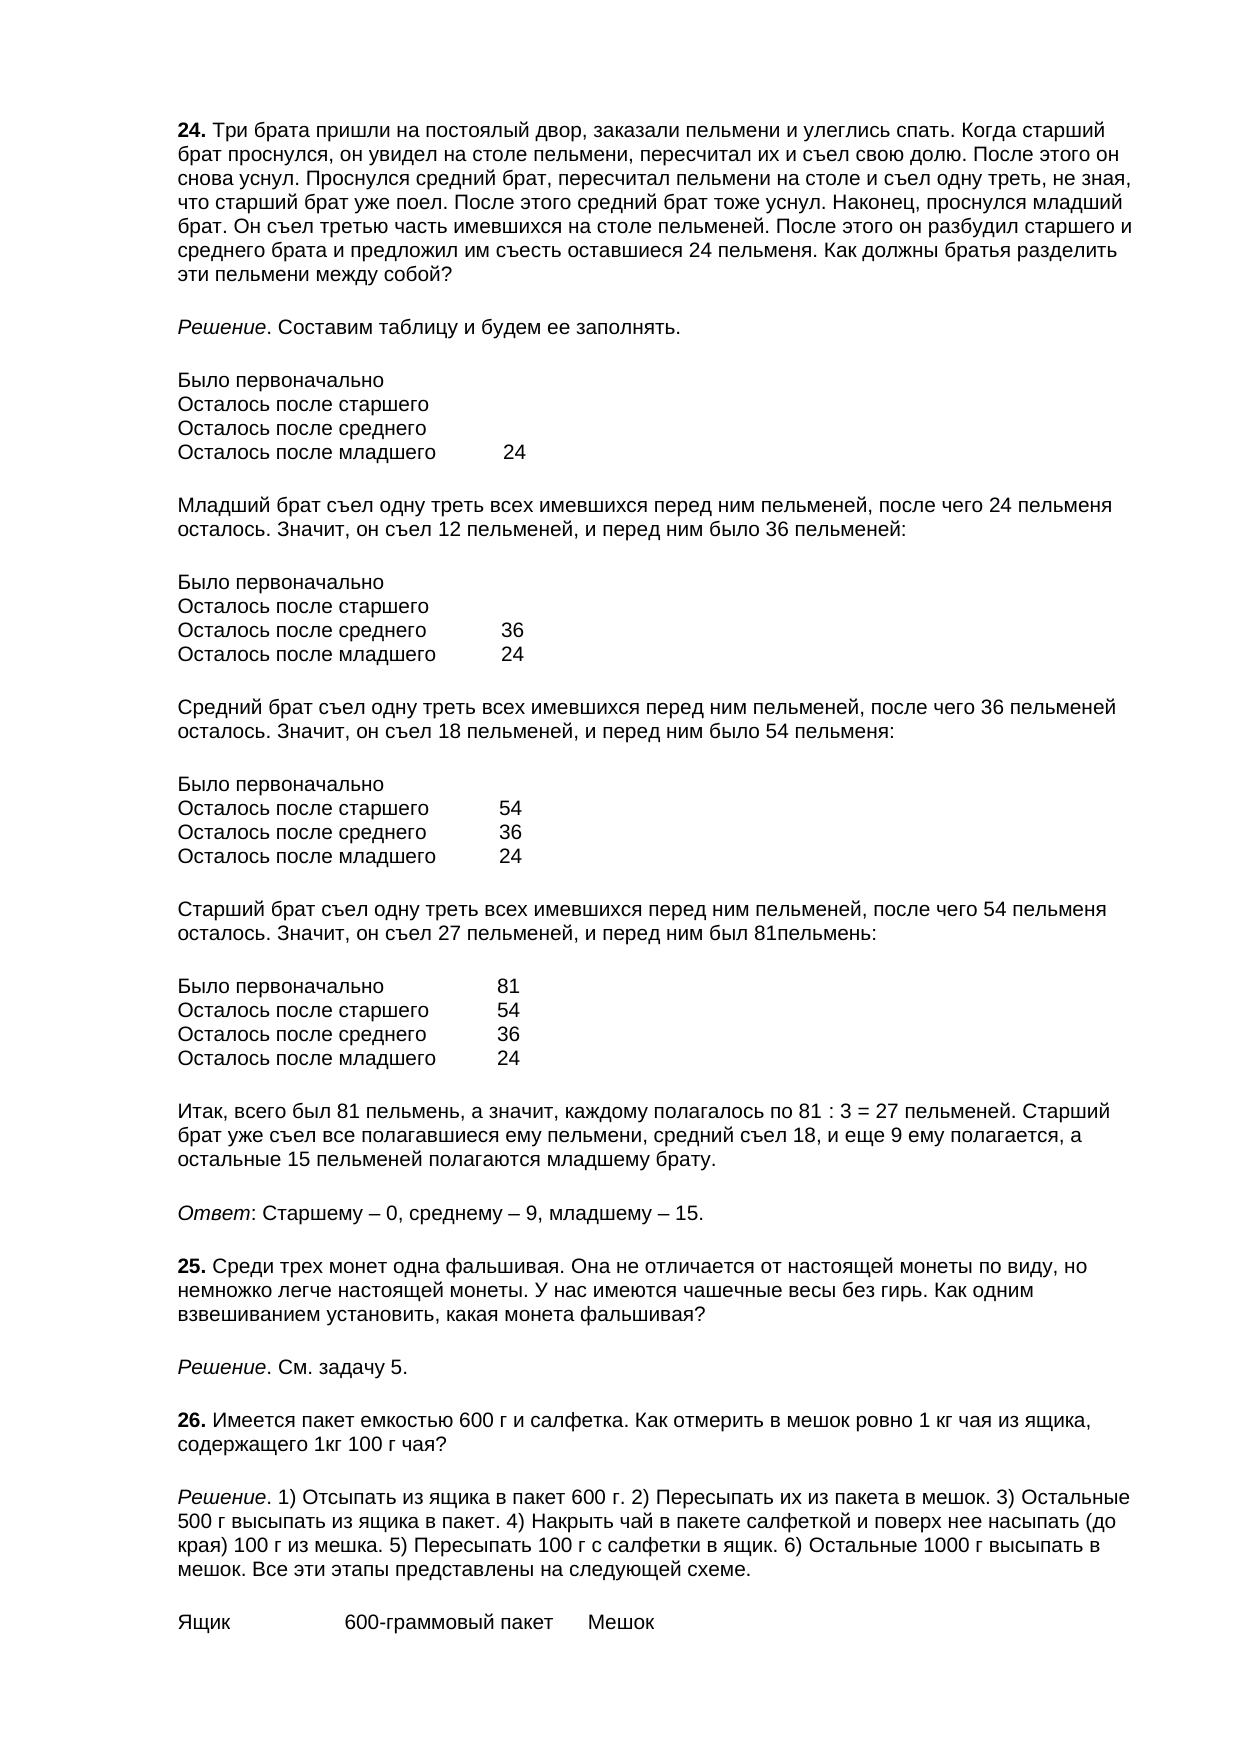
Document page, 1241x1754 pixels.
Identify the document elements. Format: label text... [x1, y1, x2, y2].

text Решение. Составим таблицу и будем ее заполнять. [177, 315, 1152, 339]
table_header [344, 1610, 588, 1634]
text Старший брат съел одну треть всех имевшихся перед ним пельменей, после чего 54 пельменя осталось. Значит, он съел 27 пельменей, и перед ним был 81пельмень: [177, 897, 1152, 945]
text Средний брат съел одну треть всех имевшихся перед ним пельменей, после чего 36 пельменей осталось. Значит, он съел 18 пельменей, и перед ним было 54 пельменя: [177, 695, 1152, 743]
text 26. Имеется пакет емкостью 600 г и салфетка. Как отмерить в мешок ровно 1 кг чая из ящика, содержащего 1кг 100 г чая? [177, 1408, 1152, 1456]
text Решение. 1) Отсыпать из ящика в пакет 600 г. 2) Пересыпать их из пакета в мешок. 3) Остальные 500 г высыпать из ящика в пакет. 4) Накрыть чай в пакете салфеткой и поверх нее насыпать (до края) 100 г из мешка. 5) Пересыпать 100 г с салфетки в ящик. 6) Остальные 1000 г высыпать в мешок. Все эти этапы представлены на следующей схеме. [177, 1485, 1152, 1581]
table_header 36 24 [458, 570, 567, 666]
text Итак, всего был 81 пельмень, а значит, каждому полагалось по 81 : 3 = 27 пельменей. Старший брат уже съел все полагавшиеся ему пельмени, средний съел 18, и еще 9 ему полагается, а остальные 15 пельменей полагаются младшему брату. [177, 1099, 1152, 1171]
text 25. Среди трех монет одна фальшивая. Она не отличается от настоящей монеты по виду, но немножко легче настоящей монеты. У нас имеются чашечные весы без гирь. Как одним взвешиванием установить, какая монета фальшивая? [177, 1253, 1152, 1325]
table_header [588, 1610, 684, 1634]
text Ответ: Старшему – 0, среднему – 9, младшему – 15. [177, 1200, 1152, 1224]
table_header Было первоначально Осталось после старшего Осталось после среднего Осталось после младшего [177, 570, 458, 666]
table_header 81 54 36 24 [450, 974, 567, 1070]
text 24. Три брата пришли на постоялый двор, заказали пельмени и улеглись спать. Когда старший брат проснулся, он увидел на столе пельмени, пересчитал их и съел свою долю. После этого он снова уснул. Проснулся средний брат, пересчитал пельмени на столе и съел одну треть, не зная, что старший брат уже поел. После этого средний брат тоже уснул. Наконец, проснулся младший брат. Он съел третью часть имевшихся на столе пельменей. После этого он разбудил старшего и среднего брата и предложил им съесть оставшиеся 24 пельменя. Как должны братья разделить эти пельмени между собой? [177, 118, 1152, 286]
table_header Было первоначально Осталось после старшего Осталось после среднего Осталось после младшего [177, 772, 454, 868]
text Решение. См. задачу 5. [177, 1354, 1152, 1378]
table_header Было первоначально Осталось после старшего Осталось после среднего Осталось после младшего [177, 368, 462, 464]
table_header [177, 1610, 344, 1634]
table_header 54 36 24 [454, 772, 567, 868]
table_header 24 [462, 368, 567, 464]
text Младший брат съел одну треть всех имевшихся перед ним пельменей, после чего 24 пельменя осталось. Значит, он съел 12 пельменей, и перед ним было 36 пельменей: [177, 493, 1152, 541]
table_header Было первоначально Осталось после старшего Осталось после среднего Осталось после младшего [177, 974, 450, 1070]
